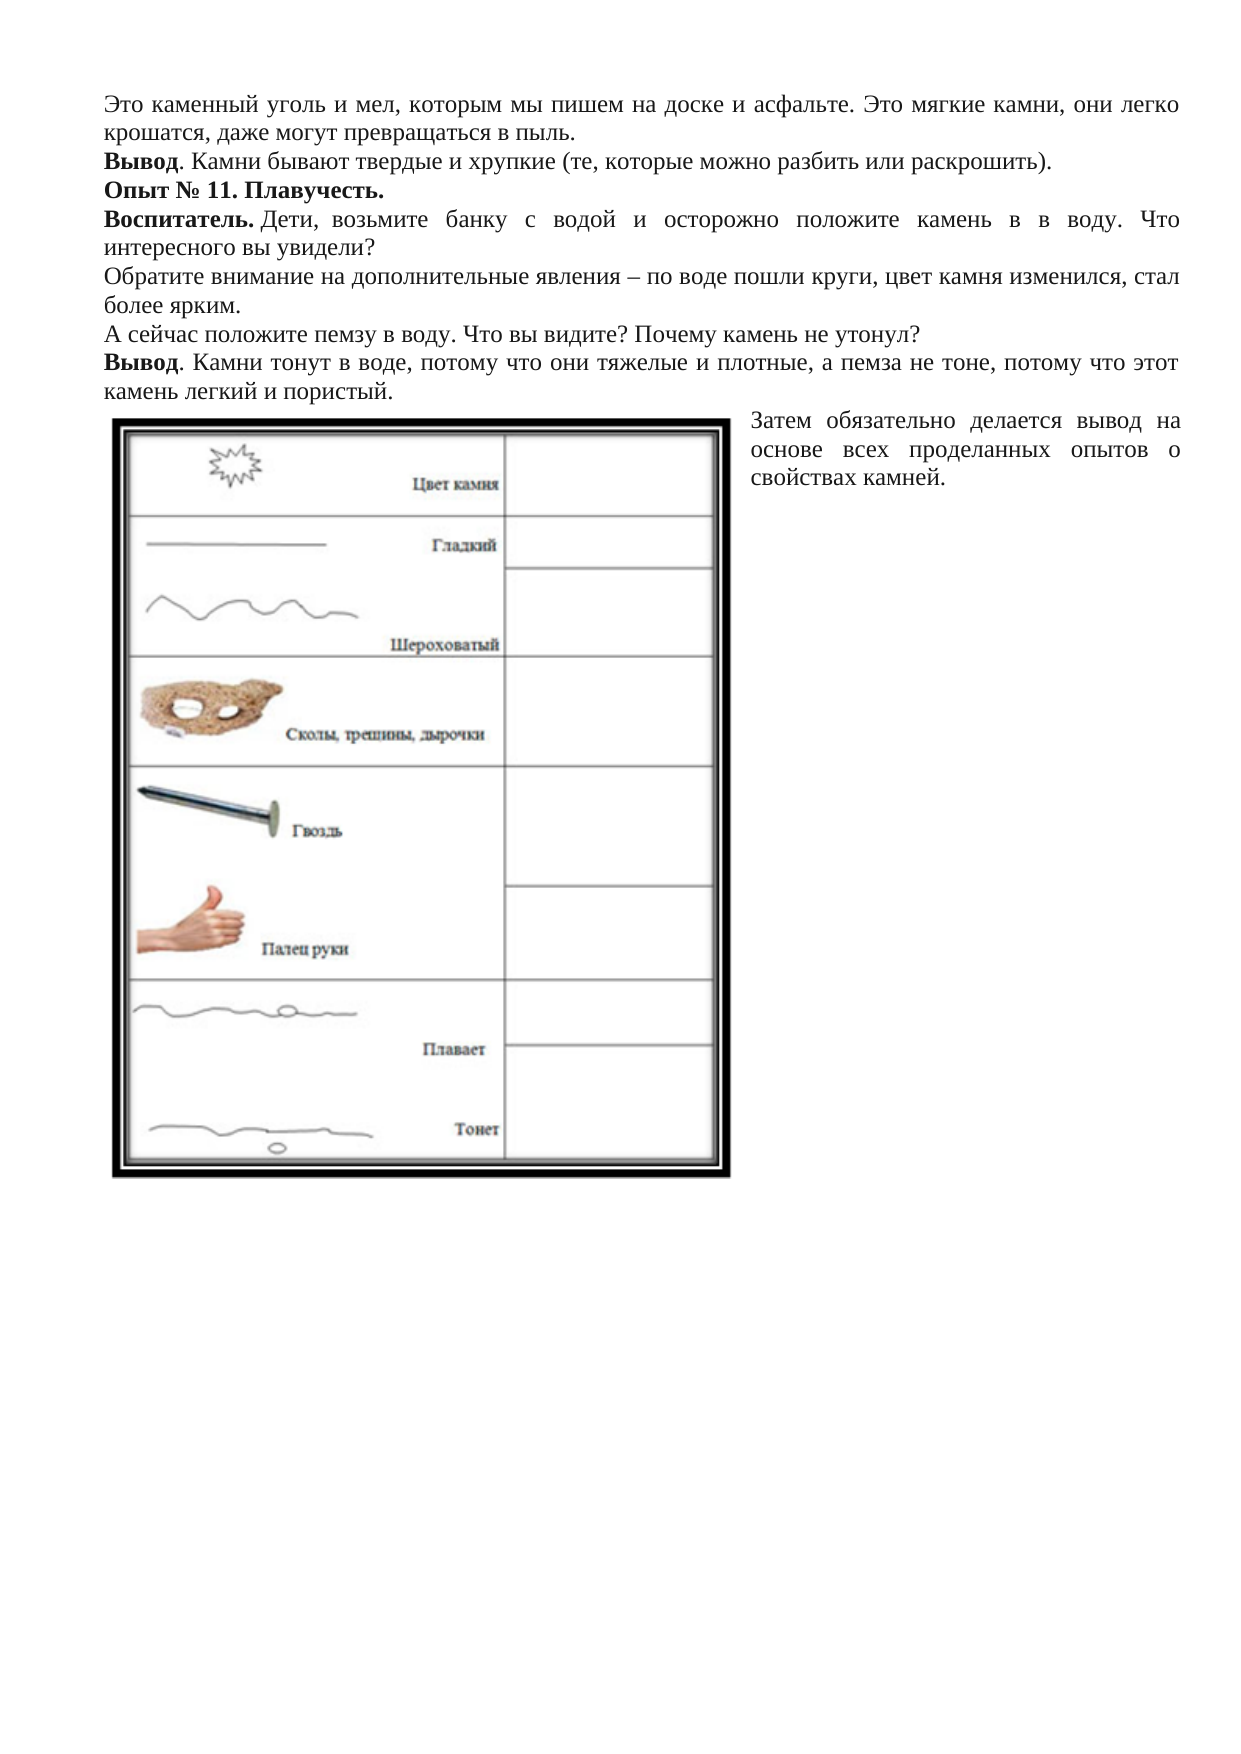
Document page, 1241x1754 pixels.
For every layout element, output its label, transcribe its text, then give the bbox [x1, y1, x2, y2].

text Вывод. Камни тонут в воде, потому что они тяжелые и плотные, а пемза не тоне, потому что этот камень легкий и пористый. [103, 347, 1181, 405]
text Затем обязательно делается вывод на основе всех проделанных опытов о свойствах камней. [103, 405, 1181, 491]
text Опыт № 11. Плавучесть. [103, 175, 1181, 204]
text А сейчас положите пемзу в воду. Что вы видите? Почему камень не утонул? [103, 319, 1181, 347]
text Вывод. Камни бывают твердые и хрупкие (те, которые можно разбить или раскрошить). [103, 146, 1181, 175]
picture [111, 417, 732, 1179]
text Воспитатель. Дети, возьмите банку с водой и осторожно положите камень в в воду. Что интересного вы увидели? [103, 204, 1181, 261]
text Обратите внимание на дополнительные явления – по воде пошли круги, цвет камня изменился, стал более ярким. [103, 261, 1181, 319]
text Это каменный уголь и мел, которым мы пишем на доске и асфальте. Это мягкие камни, они легко крошатся, даже могут превращаться в пыль. [103, 89, 1181, 146]
